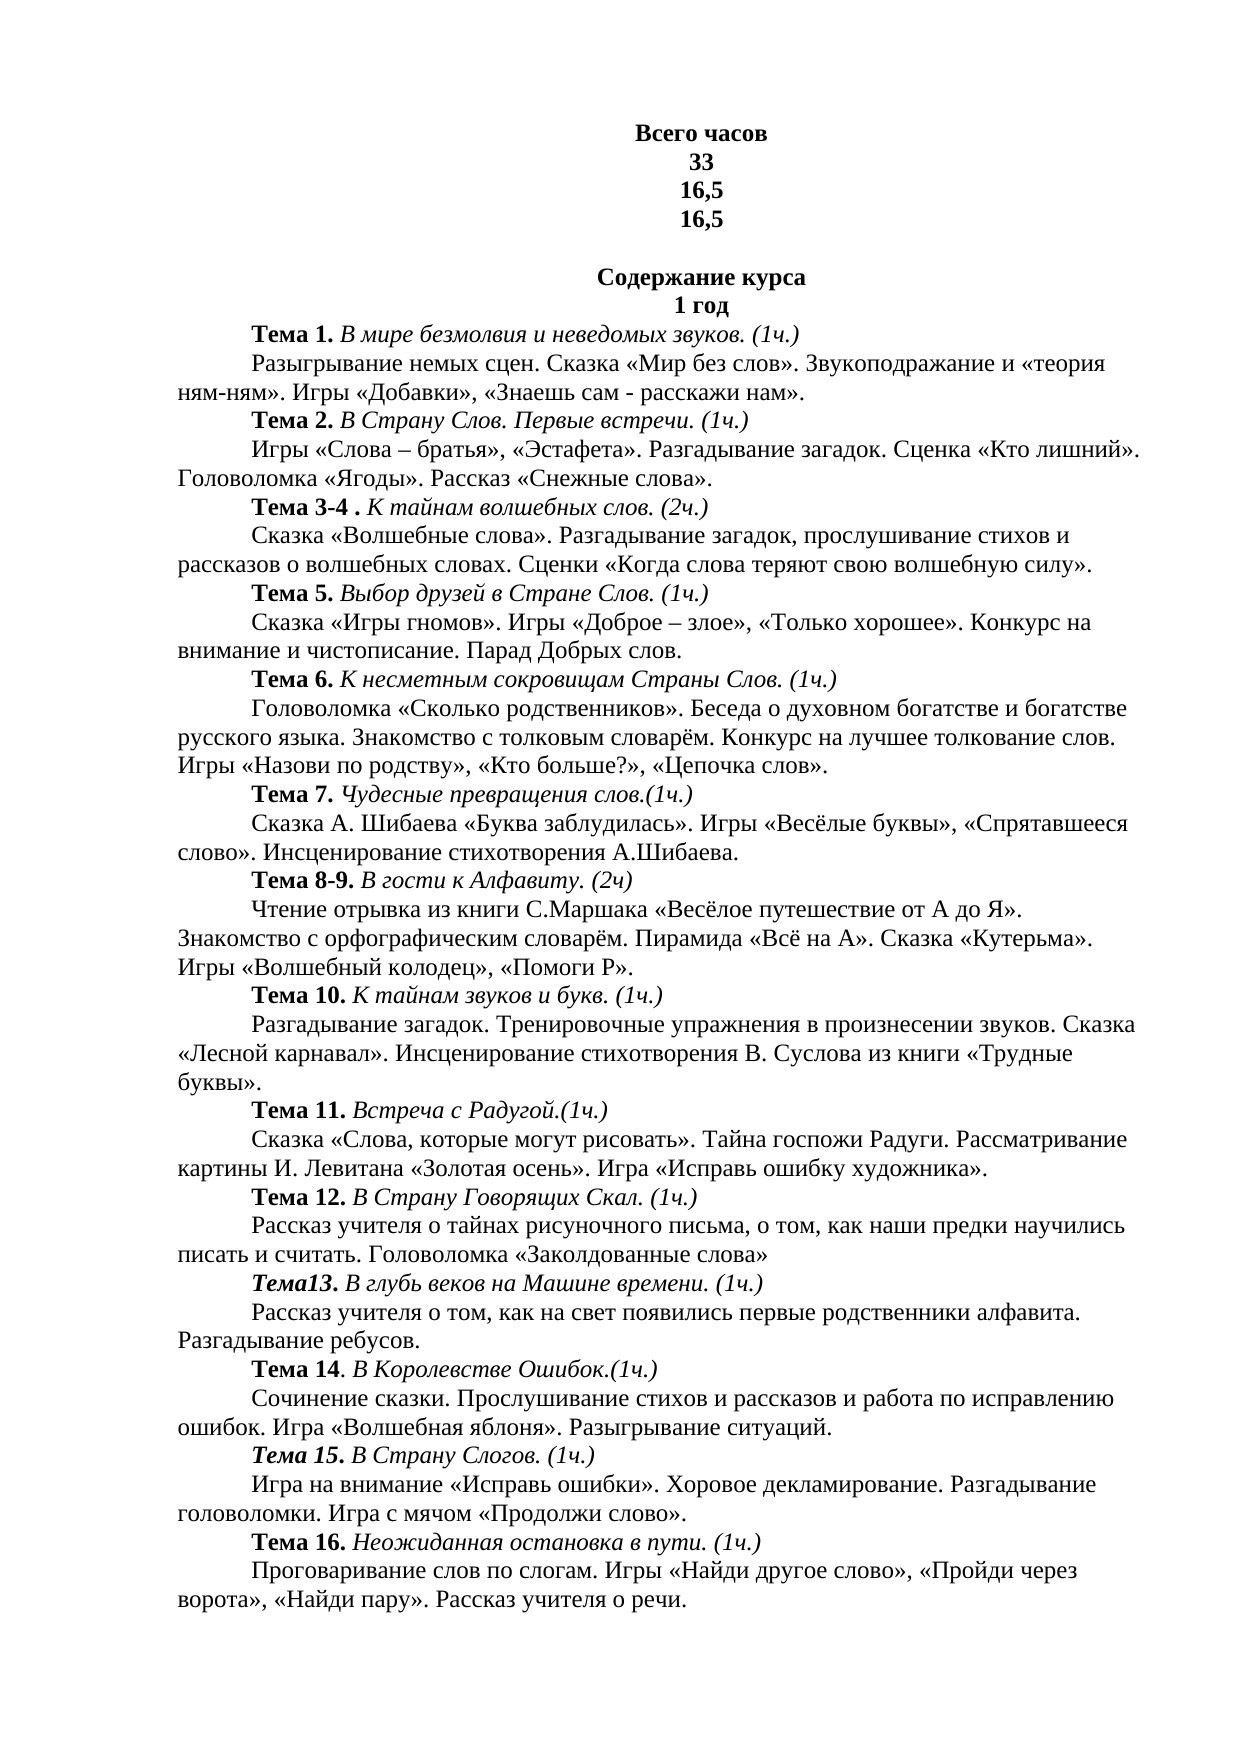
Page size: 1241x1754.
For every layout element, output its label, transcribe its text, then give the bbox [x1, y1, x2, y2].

text Тема 10. К тайнам звуков и букв. (1ч.) [177, 981, 1152, 1009]
text 16,5 [177, 204, 1152, 233]
text Тема 2. В Страну Слов. Первые встречи. (1ч.) [177, 406, 1152, 434]
text Тема 14. В Королевстве Ошибок.(1ч.) [177, 1354, 1152, 1383]
text Разыгрывание немых сцен. Сказка «Мир без слов». Звукоподражание и «теория ням-ням». Игры «Добавки», «Знаешь сам - расскажи нам». [177, 348, 1152, 406]
text Игра на внимание «Исправь ошибки». Хоровое декламирование. Разгадывание головоломки. Игра с мячом «Продолжи слово». [177, 1469, 1152, 1527]
text Всего часов [177, 118, 1152, 147]
text Тема 3-4 . К тайнам волшебных слов. (2ч.) [177, 492, 1152, 521]
text Тема 6. К несметным сокровищам Страны Слов. (1ч.) [177, 664, 1152, 693]
text 1 год [177, 291, 1152, 319]
text Сказка «Слова, которые могут рисовать». Тайна госпожи Радуги. Рассматривание картины И. Левитана «Золотая осень». Игра «Исправь ошибку художника». [177, 1124, 1152, 1182]
text Рассказ учителя о том, как на свет появились первые родственники алфавита. Разгадывание ребусов. [177, 1297, 1152, 1354]
text Тема 1. В мире безмолвия и неведомых звуков. (1ч.) [177, 319, 1152, 348]
text Рассказ учителя о тайнах рисуночного письма, о том, как наши предки научились писать и считать. Головоломка «Заколдованные слова» [177, 1211, 1152, 1268]
text Тема 15. В Страну Слогов. (1ч.) [177, 1441, 1152, 1469]
text Тема 16. Неожиданная остановка в пути. (1ч.) [177, 1527, 1152, 1556]
text Игры «Слова – братья», «Эстафета». Разгадывание загадок. Сценка «Кто лишний». Головоломка «Ягоды». Рассказ «Снежные слова». [177, 434, 1152, 492]
text 16,5 [177, 176, 1152, 204]
text Сказка «Волшебные слова». Разгадывание загадок, прослушивание стихов и рассказов о волшебных словах. Сценки «Когда слова теряют свою волшебную силу». [177, 521, 1152, 578]
text Чтение отрывка из книги С.Маршака «Весёлое путешествие от А до Я». Знакомство с орфографическим словарём. Пирамида «Всё на А». Сказка «Кутерьма». Игры «Волшебный колодец», «Помоги Р». [177, 894, 1152, 981]
text Тема 8-9. В гости к Алфавиту. (2ч) [177, 866, 1152, 894]
text Проговаривание слов по слогам. Игры «Найди другое слово», «Пройди через ворота», «Найди пару». Рассказ учителя о речи. [177, 1556, 1152, 1613]
text Тема 5. Выбор друзей в Стране Слов. (1ч.) [177, 578, 1152, 607]
text Тема 11. Встреча с Радугой.(1ч.) [177, 1096, 1152, 1124]
text Тема 7. Чудесные превращения слов.(1ч.) [177, 779, 1152, 808]
text Тема 12. В Страну Говорящих Скал. (1ч.) [177, 1182, 1152, 1211]
text Тема13. В глубь веков на Машине времени. (1ч.) [177, 1268, 1152, 1297]
text Головоломка «Сколько родственников». Беседа о духовном богатстве и богатстве русского языка. Знакомство с толковым словарём. Конкурс на лучшее толкование слов. Игры «Назови по родству», «Кто больше?», «Цепочка слов». [177, 693, 1152, 779]
text 33 [177, 147, 1152, 176]
text Сказка «Игры гномов». Игры «Доброе – злое», «Только хорошее». Конкурс на внимание и чистописание. Парад Добрых слов. [177, 607, 1152, 664]
text Разгадывание загадок. Тренировочные упражнения в произнесении звуков. Сказка «Лесной карнавал». Инсценирование стихотворения В. Суслова из книги «Трудные буквы». [177, 1009, 1152, 1096]
text Сочинение сказки. Прослушивание стихов и рассказов и работа по исправлению ошибок. Игра «Волшебная яблоня». Разыгрывание ситуаций. [177, 1383, 1152, 1441]
text Сказка А. Шибаева «Буква заблудилась». Игры «Весёлые буквы», «Спрятавшееся слово». Инсценирование стихотворения А.Шибаева. [177, 808, 1152, 866]
text Содержание курса [177, 262, 1152, 291]
